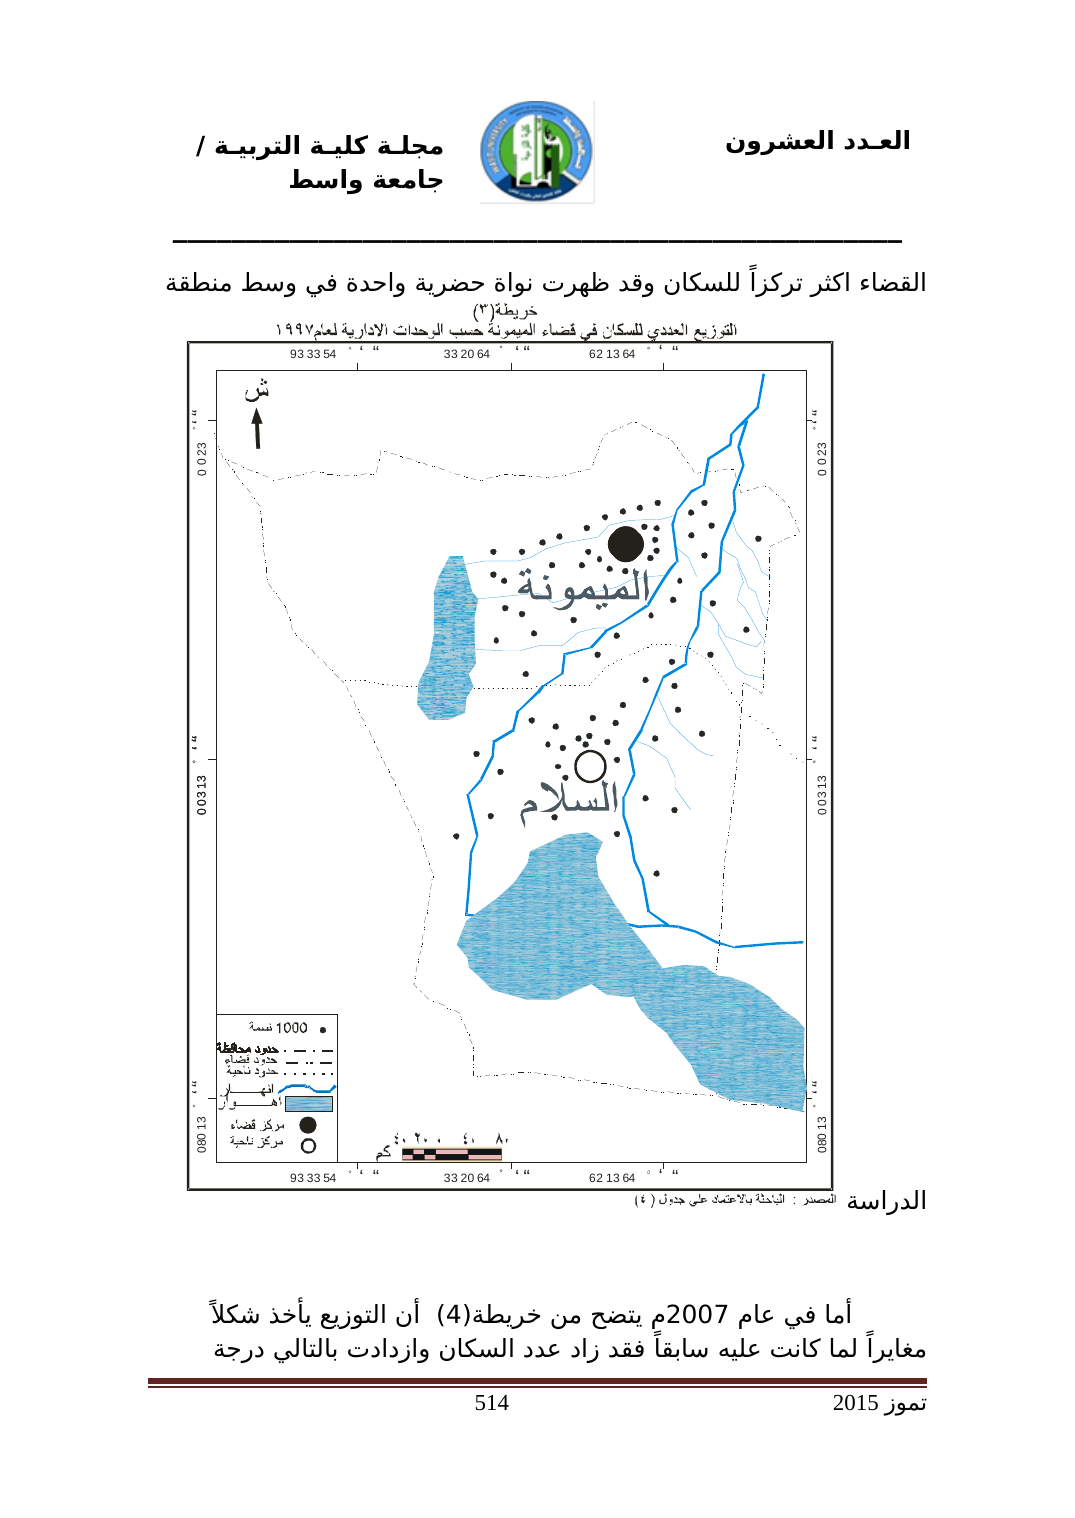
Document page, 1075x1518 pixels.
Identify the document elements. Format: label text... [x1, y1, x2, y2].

picture [479, 101, 595, 205]
